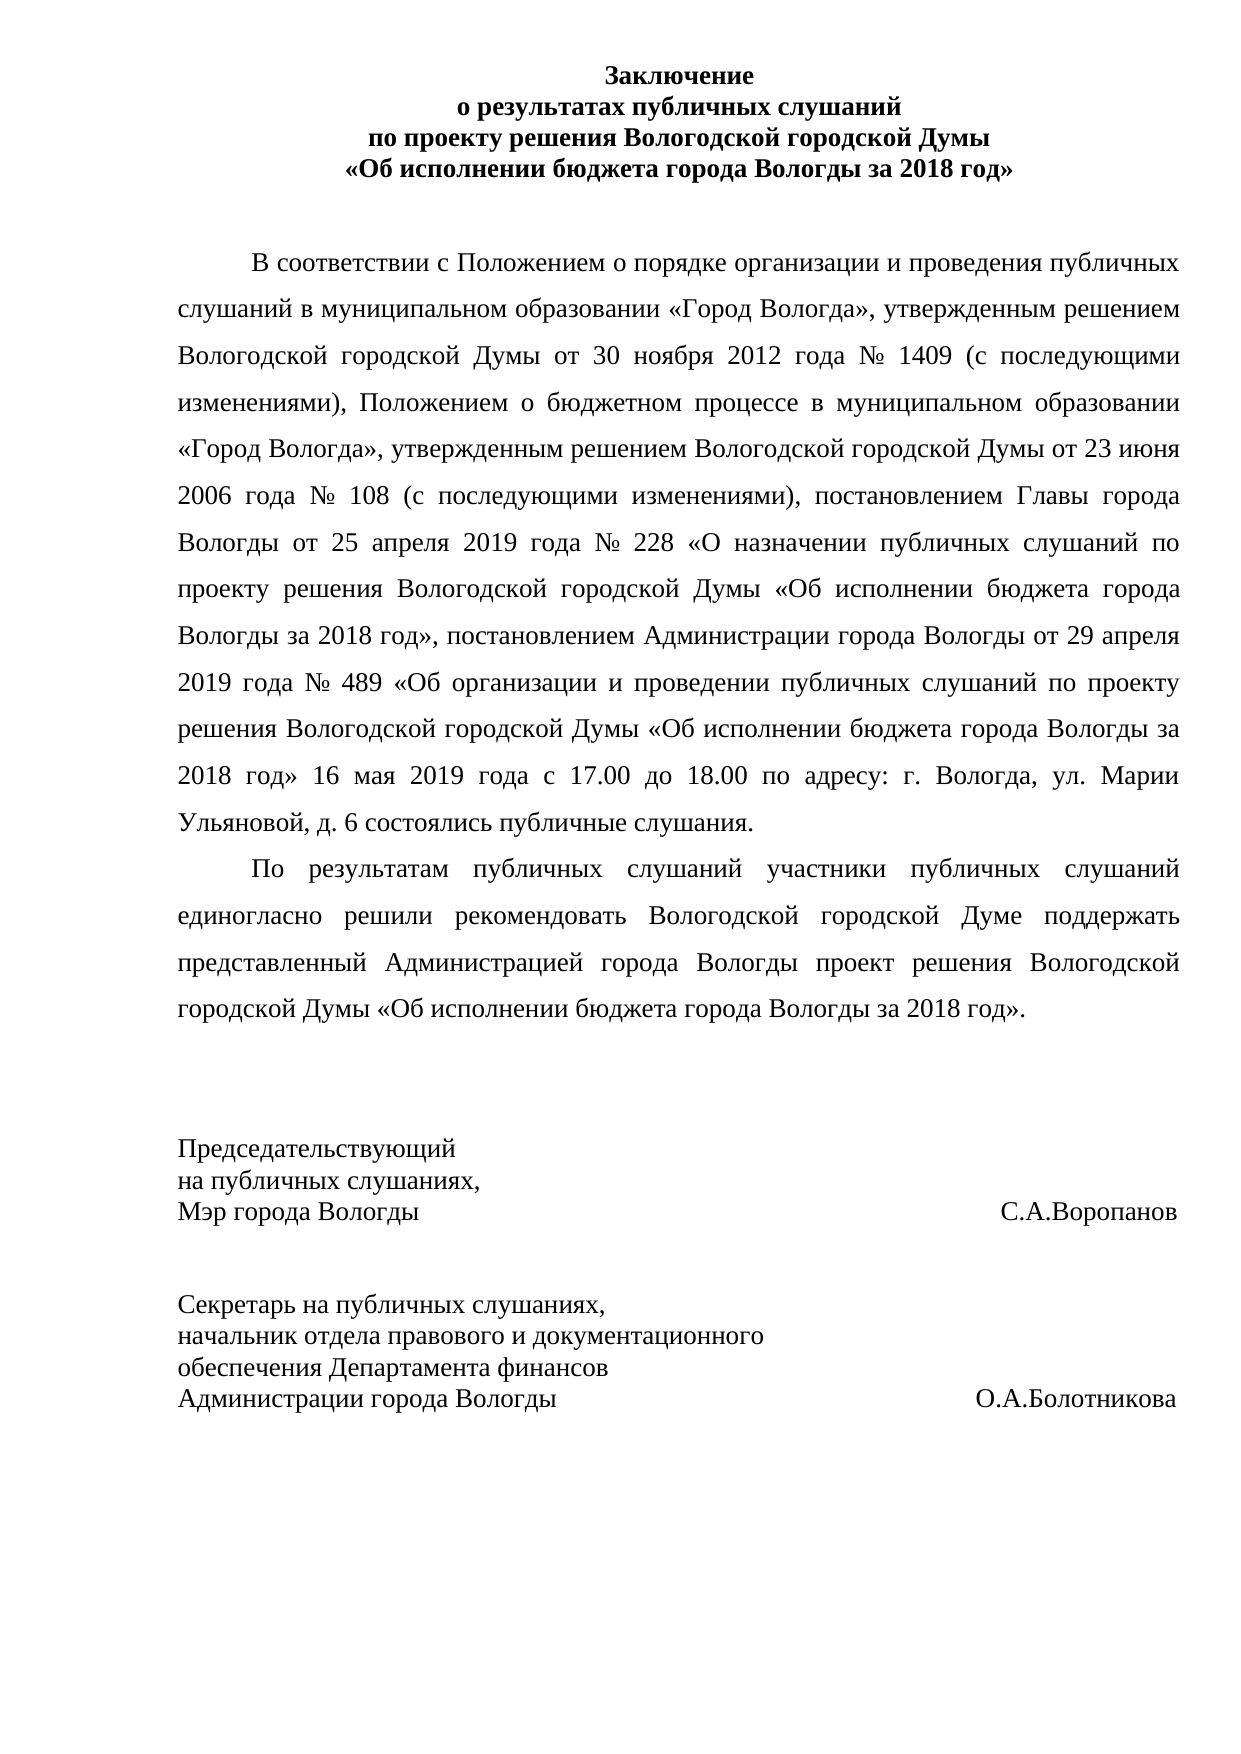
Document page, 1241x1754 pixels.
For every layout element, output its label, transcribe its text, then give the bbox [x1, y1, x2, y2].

text По результатам публичных слушаний участники публичных слушаний единогласно решили рекомендовать Вологодской городской Думе поддержать представленный Администрацией города Вологды проект решения Вологодской городской Думы «Об исполнении бюджета города Вологды за 2018 год». [177, 853, 1181, 1024]
text Секретарь на публичных слушаниях, [177, 1288, 1181, 1319]
text Мэр города Вологды С.А.Воропанов [177, 1195, 1181, 1226]
text Председательствующий [177, 1133, 1181, 1164]
text Администрации города Вологды О.А.Болотникова [177, 1382, 1181, 1413]
text «Об исполнении бюджета города Вологды за 2018 год» [177, 153, 1181, 184]
text начальник отдела правового и документационного [177, 1319, 1181, 1351]
text В соответствии с Положением о порядке организации и проведения публичных слушаний в муниципальном образовании «Город Вологда», утвержденным решением Вологодской городской Думы от 30 ноября 2012 года № 1409 (с последующими изменениями), Положением о бюджетном процессе в муниципальном образовании «Город Вологда», утвержденным решением Вологодской городской Думы от 23 июня 2006 года № 108 (с последующими изменениями), постановлением Главы города Вологды от 25 апреля 2019 года № 228 «О назначении публичных слушаний по проекту решения Вологодской городской Думы «Об исполнении бюджета города Вологды за 2018 год», постановлением Администрации города Вологды от 29 апреля 2019 года № 489 «Об организации и проведении публичных слушаний по проекту решения Вологодской городской Думы «Об исполнении бюджета города Вологды за 2018 год» 16 мая 2019 года с 17.00 до 18.00 по адресу: г. Вологда, ул. Марии Ульяновой, д. 6 состоялись публичные слушания. [177, 246, 1181, 837]
text на публичных слушаниях, [177, 1164, 1181, 1195]
text о результатах публичных слушаний [177, 90, 1181, 121]
text Заключение [177, 59, 1181, 90]
text обеспечения Департамента финансов [177, 1351, 1181, 1382]
text по проекту решения Вологодской городской Думы [177, 121, 1181, 153]
